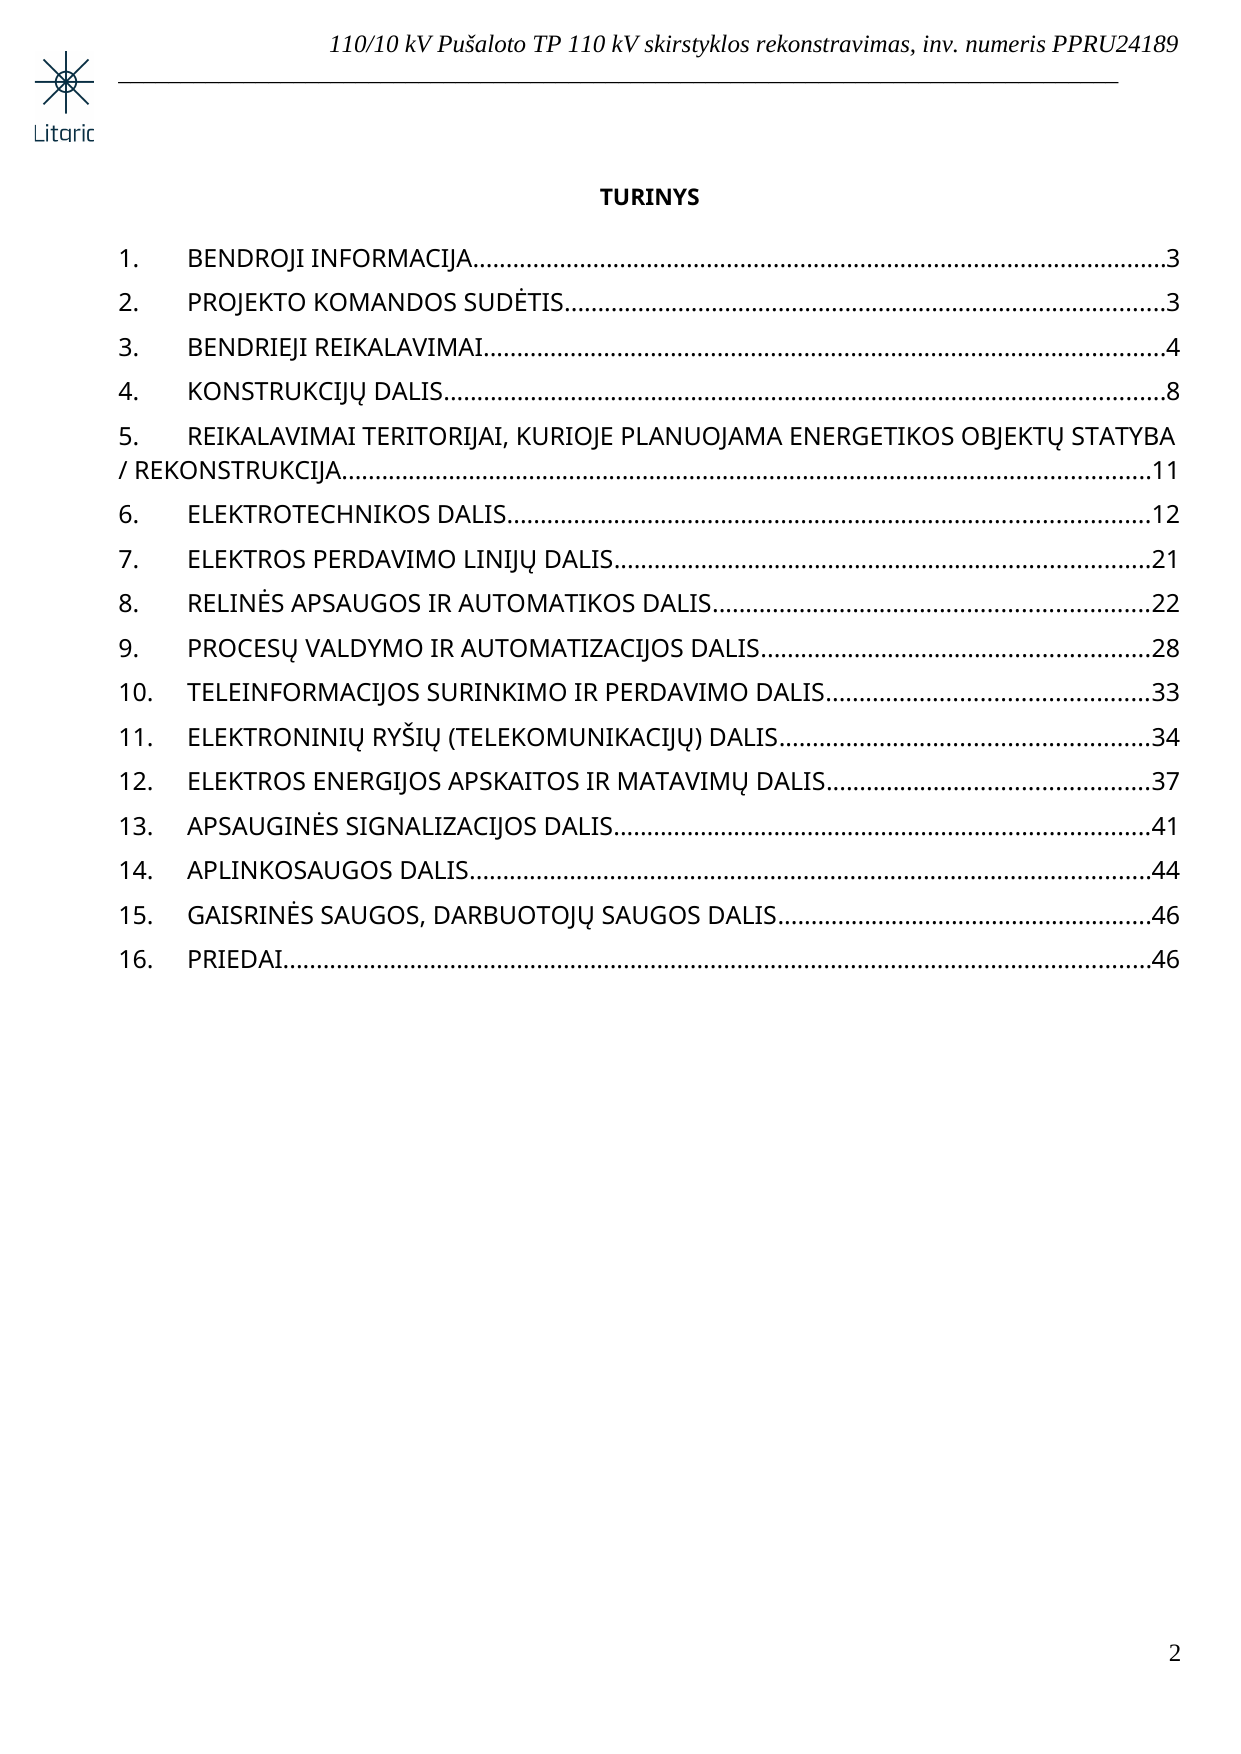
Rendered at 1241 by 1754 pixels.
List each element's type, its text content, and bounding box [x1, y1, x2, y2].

text TURINYS [118, 181, 1181, 212]
picture [34, 51, 94, 142]
